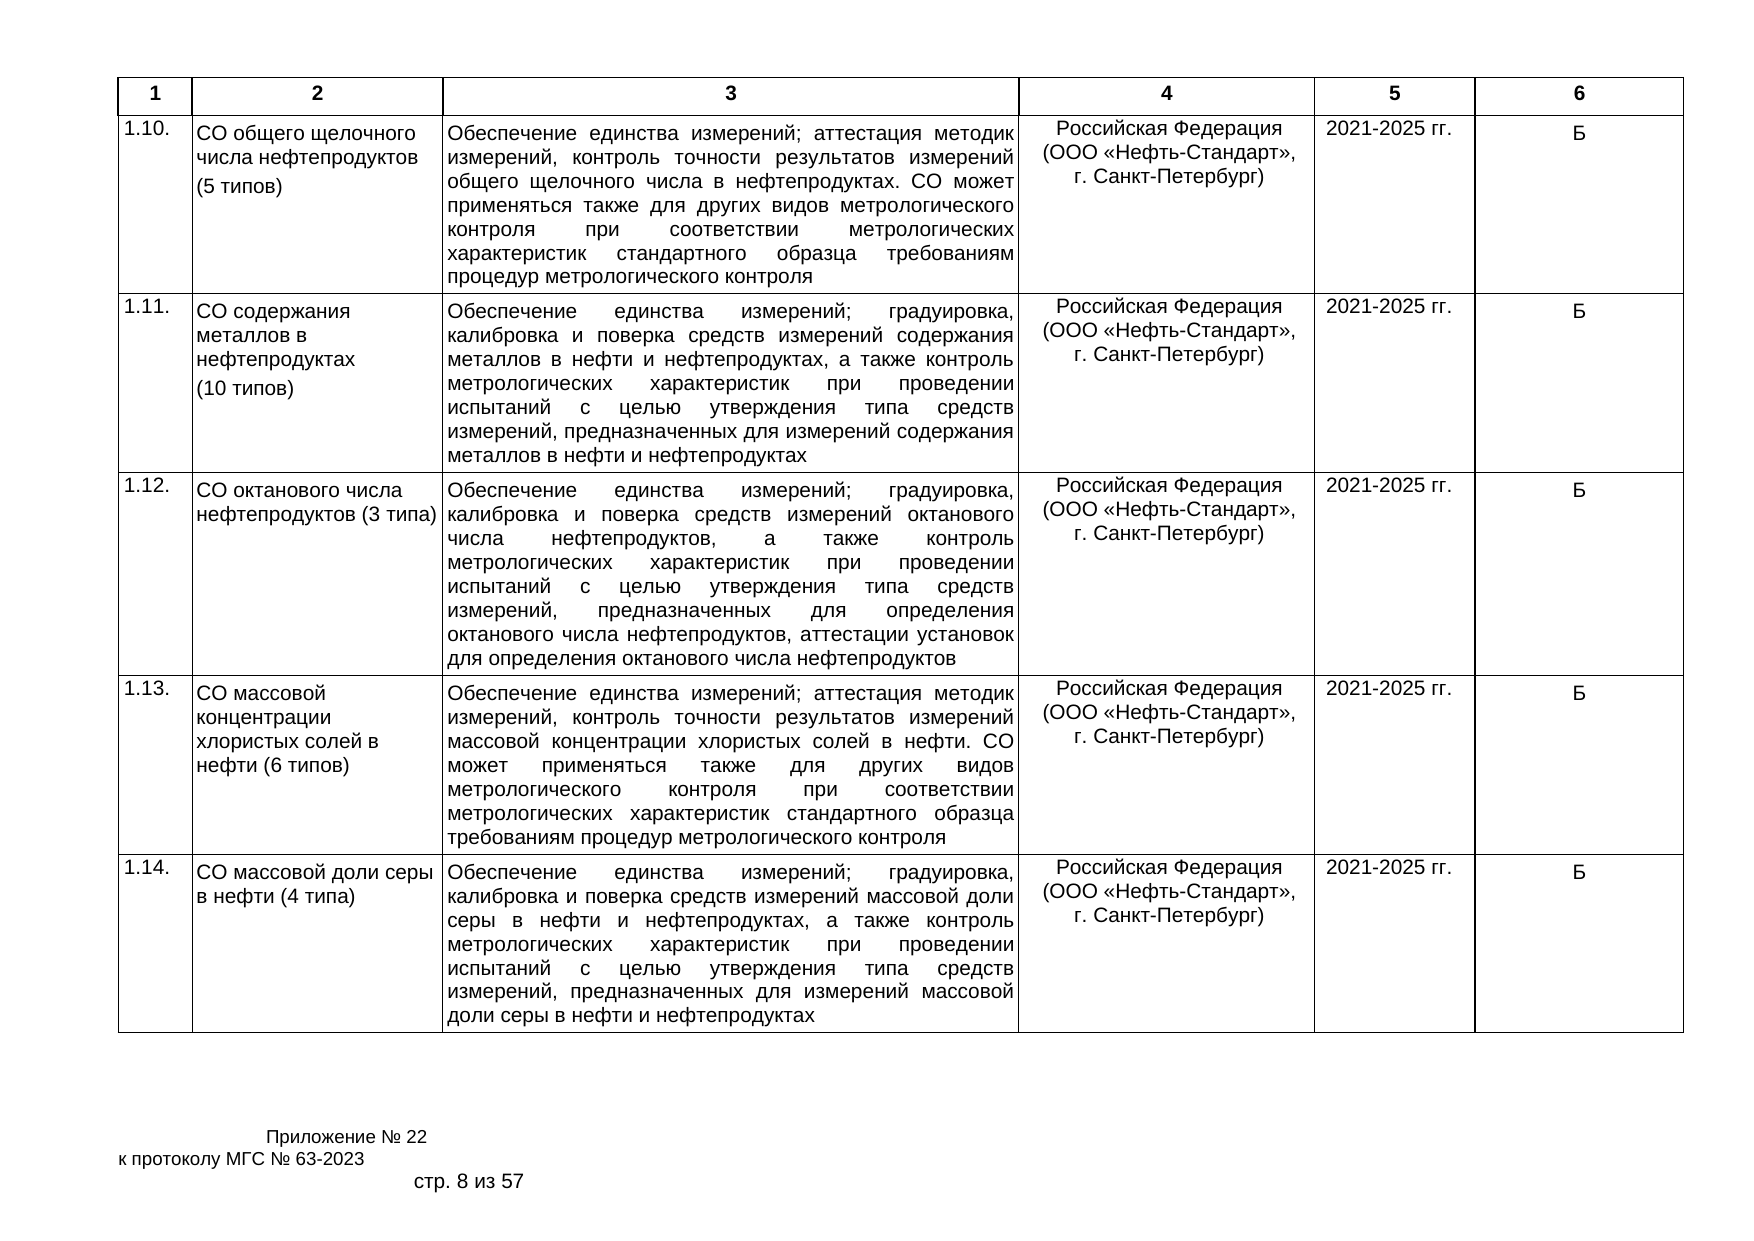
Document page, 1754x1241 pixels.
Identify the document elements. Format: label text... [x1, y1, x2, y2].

table_cell Российская Федерация (ООО «Нефть-Стандарт», г. Санкт-Петербург) [1019, 676, 1314, 853]
table_cell Обеспечение единства измерений; аттестация методик измерений, контроль точности результатов измерений массовой концентрации хлористых солей в нефти. СО может применяться также для других видов метрологического контроля при соответствии метрологических характеристик стандартного образца требованиям процедур метрологического контроля [443, 676, 1018, 853]
table_cell Б [1476, 116, 1683, 293]
table_cell 2021-2025 гг. [1315, 294, 1474, 472]
table_header 2 [193, 78, 442, 114]
table_header 3 [444, 78, 1018, 114]
table_cell Б [1476, 855, 1683, 1032]
table_cell [119, 676, 192, 853]
table_cell Обеспечение единства измерений; градуировка, калибровка и поверка средств измерений октанового числа нефтепродуктов, а также контроль метрологических характеристик при проведении испытаний с целью утверждения типа средств измерений, предназначенных для определения октанового числа нефтепродуктов, аттестации установок для определения октанового числа нефтепродуктов [443, 473, 1018, 675]
table_cell Российская Федерация (ООО «Нефть-Стандарт», г. Санкт-Петербург) [1019, 473, 1314, 675]
table_cell Б [1476, 294, 1683, 472]
table_cell 2021-2025 гг. [1315, 676, 1474, 853]
table_cell СО общего щелочного числа нефтепродуктов (5 типов) [193, 116, 442, 293]
table_cell [119, 116, 192, 293]
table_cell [1019, 855, 1314, 1032]
table_header 6 [1476, 78, 1683, 114]
table_cell СО массовой концентрации хлористых солей в нефти (6 типов) [193, 676, 442, 853]
table_cell [119, 855, 192, 1032]
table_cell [1019, 116, 1314, 293]
table_cell Обеспечение единства измерений; градуировка, калибровка и поверка средств измерений массовой доли серы в нефти и нефтепродуктах, а также контроль метрологических характеристик при проведении испытаний с целью утверждения типа средств измерений, предназначенных для измерений массовой доли серы в нефти и нефтепродуктах [443, 855, 1018, 1032]
table_cell СО массовой доли серы в нефти (4 типа) [193, 855, 442, 1032]
table_cell СО октанового числа нефтепродуктов (3 типа) [193, 473, 442, 675]
table_cell 2021-2025 гг. [1315, 116, 1474, 293]
table_header 4 [1020, 78, 1314, 114]
table_cell Обеспечение единства измерений; аттестация методик измерений, контроль точности результатов измерений общего щелочного числа в нефтепродуктах. СО может применяться также для других видов метрологического контроля при соответствии метрологических характеристик стандартного образца требованиям процедур метрологического контроля [443, 116, 1018, 293]
table_header 1 [119, 78, 191, 114]
table_cell Обеспечение единства измерений; градуировка, калибровка и поверка средств измерений содержания металлов в нефти и нефтепродуктах, а также контроль метрологических характеристик при проведении испытаний с целью утверждения типа средств измерений, предназначенных для измерений содержания металлов в нефти и нефтепродуктах [443, 294, 1018, 472]
table_cell 2021-2025 гг. [1315, 473, 1474, 675]
table_cell Б [1476, 676, 1683, 853]
table_cell [119, 473, 192, 675]
table_cell Российская Федерация (ООО «Нефть-Стандарт», г. Санкт-Петербург) [1019, 294, 1314, 472]
table_cell [119, 294, 192, 472]
table_header 5 [1315, 78, 1474, 114]
table_cell СО содержания металлов в нефтепродуктах (10 типов) [193, 294, 442, 472]
table_cell Б [1476, 473, 1683, 675]
table_cell 2021-2025 гг. [1315, 855, 1474, 1032]
